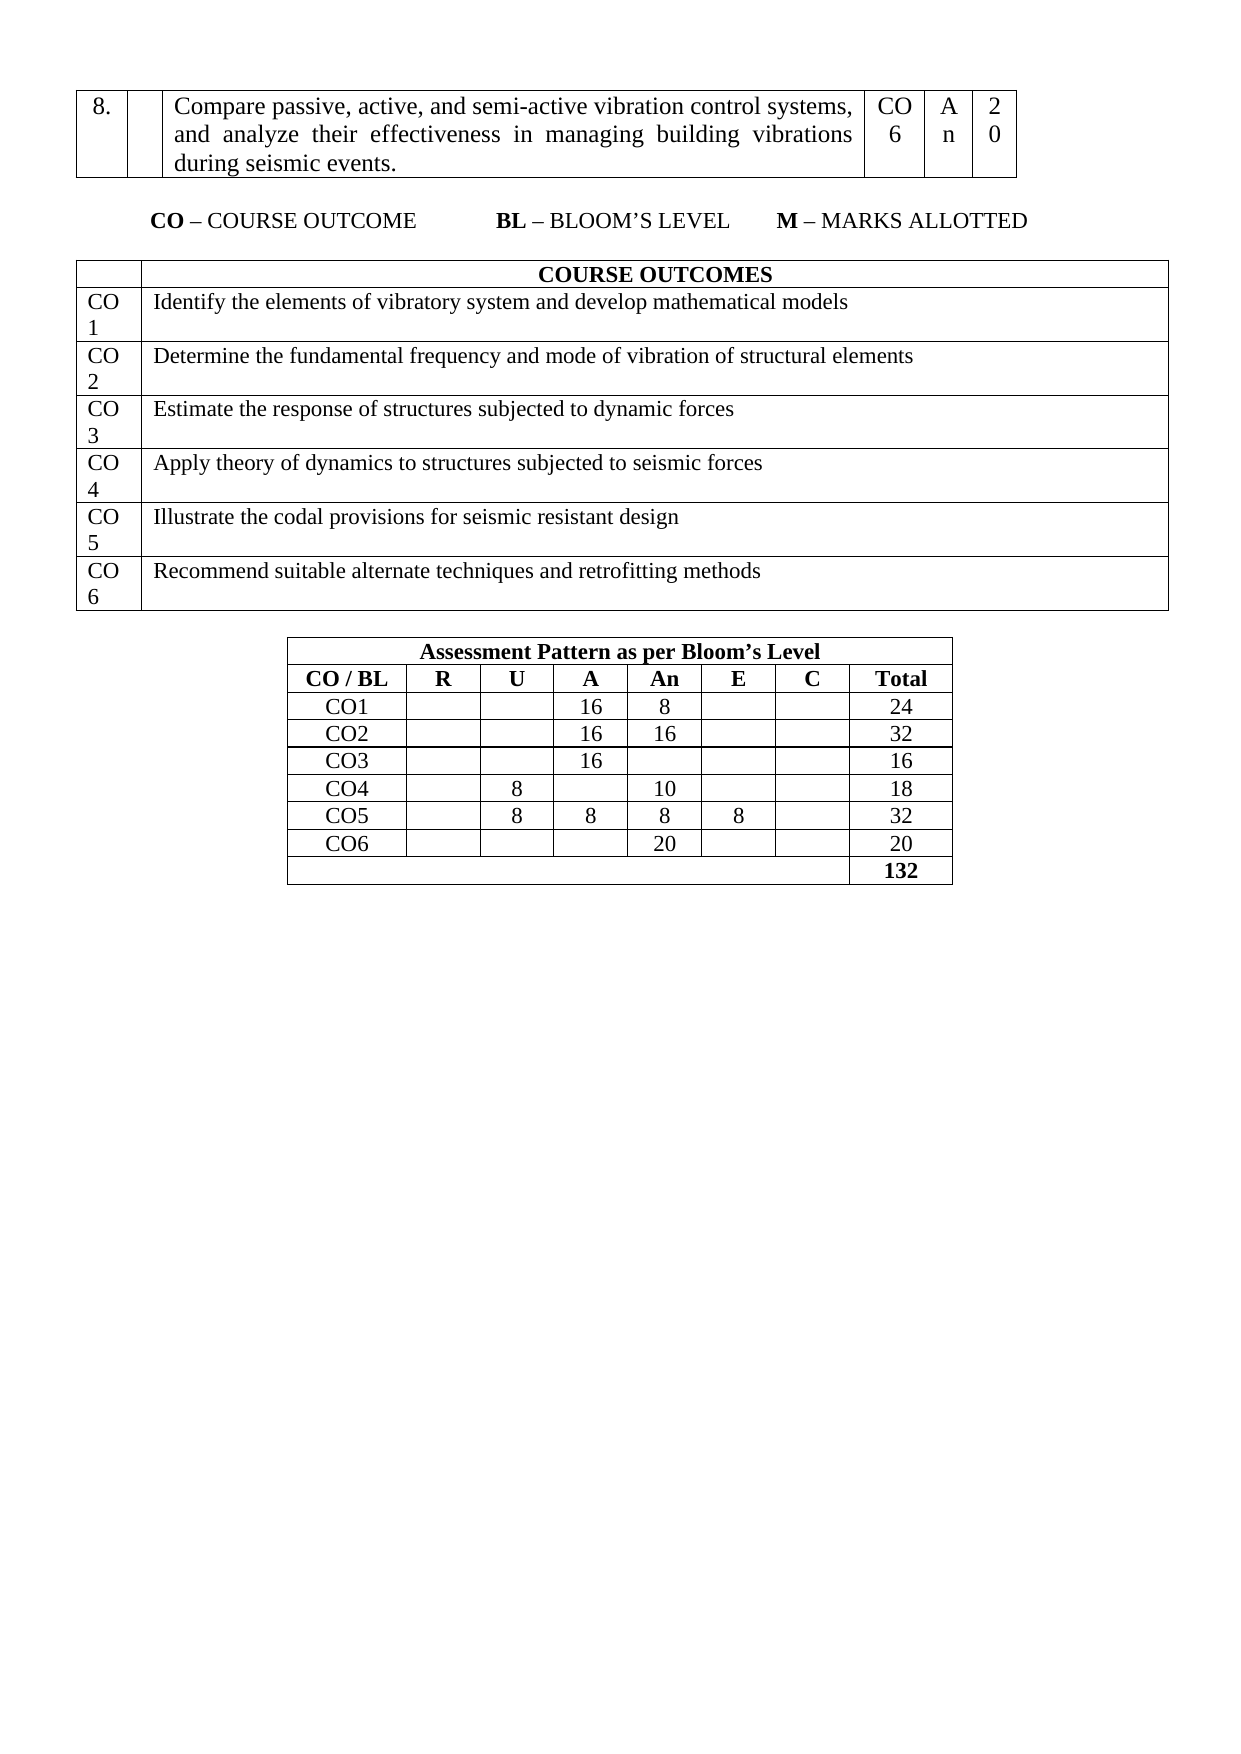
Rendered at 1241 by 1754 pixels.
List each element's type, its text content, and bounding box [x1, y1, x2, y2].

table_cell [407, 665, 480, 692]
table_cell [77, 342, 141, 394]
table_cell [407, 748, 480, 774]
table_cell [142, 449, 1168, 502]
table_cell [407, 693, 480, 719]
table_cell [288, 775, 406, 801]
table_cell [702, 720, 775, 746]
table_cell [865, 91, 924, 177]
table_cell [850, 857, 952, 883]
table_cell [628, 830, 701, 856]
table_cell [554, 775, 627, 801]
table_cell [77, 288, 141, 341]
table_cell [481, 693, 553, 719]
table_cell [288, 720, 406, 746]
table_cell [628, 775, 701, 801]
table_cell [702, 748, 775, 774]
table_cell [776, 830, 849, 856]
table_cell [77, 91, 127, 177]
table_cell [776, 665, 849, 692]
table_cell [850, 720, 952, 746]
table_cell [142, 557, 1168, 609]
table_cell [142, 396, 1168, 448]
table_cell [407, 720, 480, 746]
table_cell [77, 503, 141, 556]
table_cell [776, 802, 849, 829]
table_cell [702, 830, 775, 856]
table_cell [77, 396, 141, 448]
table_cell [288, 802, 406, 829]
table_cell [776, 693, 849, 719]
text CO – COURSE OUTCOME BL – BLOOM’S LEVEL M – MARKS ALLOTTED [150, 207, 1090, 233]
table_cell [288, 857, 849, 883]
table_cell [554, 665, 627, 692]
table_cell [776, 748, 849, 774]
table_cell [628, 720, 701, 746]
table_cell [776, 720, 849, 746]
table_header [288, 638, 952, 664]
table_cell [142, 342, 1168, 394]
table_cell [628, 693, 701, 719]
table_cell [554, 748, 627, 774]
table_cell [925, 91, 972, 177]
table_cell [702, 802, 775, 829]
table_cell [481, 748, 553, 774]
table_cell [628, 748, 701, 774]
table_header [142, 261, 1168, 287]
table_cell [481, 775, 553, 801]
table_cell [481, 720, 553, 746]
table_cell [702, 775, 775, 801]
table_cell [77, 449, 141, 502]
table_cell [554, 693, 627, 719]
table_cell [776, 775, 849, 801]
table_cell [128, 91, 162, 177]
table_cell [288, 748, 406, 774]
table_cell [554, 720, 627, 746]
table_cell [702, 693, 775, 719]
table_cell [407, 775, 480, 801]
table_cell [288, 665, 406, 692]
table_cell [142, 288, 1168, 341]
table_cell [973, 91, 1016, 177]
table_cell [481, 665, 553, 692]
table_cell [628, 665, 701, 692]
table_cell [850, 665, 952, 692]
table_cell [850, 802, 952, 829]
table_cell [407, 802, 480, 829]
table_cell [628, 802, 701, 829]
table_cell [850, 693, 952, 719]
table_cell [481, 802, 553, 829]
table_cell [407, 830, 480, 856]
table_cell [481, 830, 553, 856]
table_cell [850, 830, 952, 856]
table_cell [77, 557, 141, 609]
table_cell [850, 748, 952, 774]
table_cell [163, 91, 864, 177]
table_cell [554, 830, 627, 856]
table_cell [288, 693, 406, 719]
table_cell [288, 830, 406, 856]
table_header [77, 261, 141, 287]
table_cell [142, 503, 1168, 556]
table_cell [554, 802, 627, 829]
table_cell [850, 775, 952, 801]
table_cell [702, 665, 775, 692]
